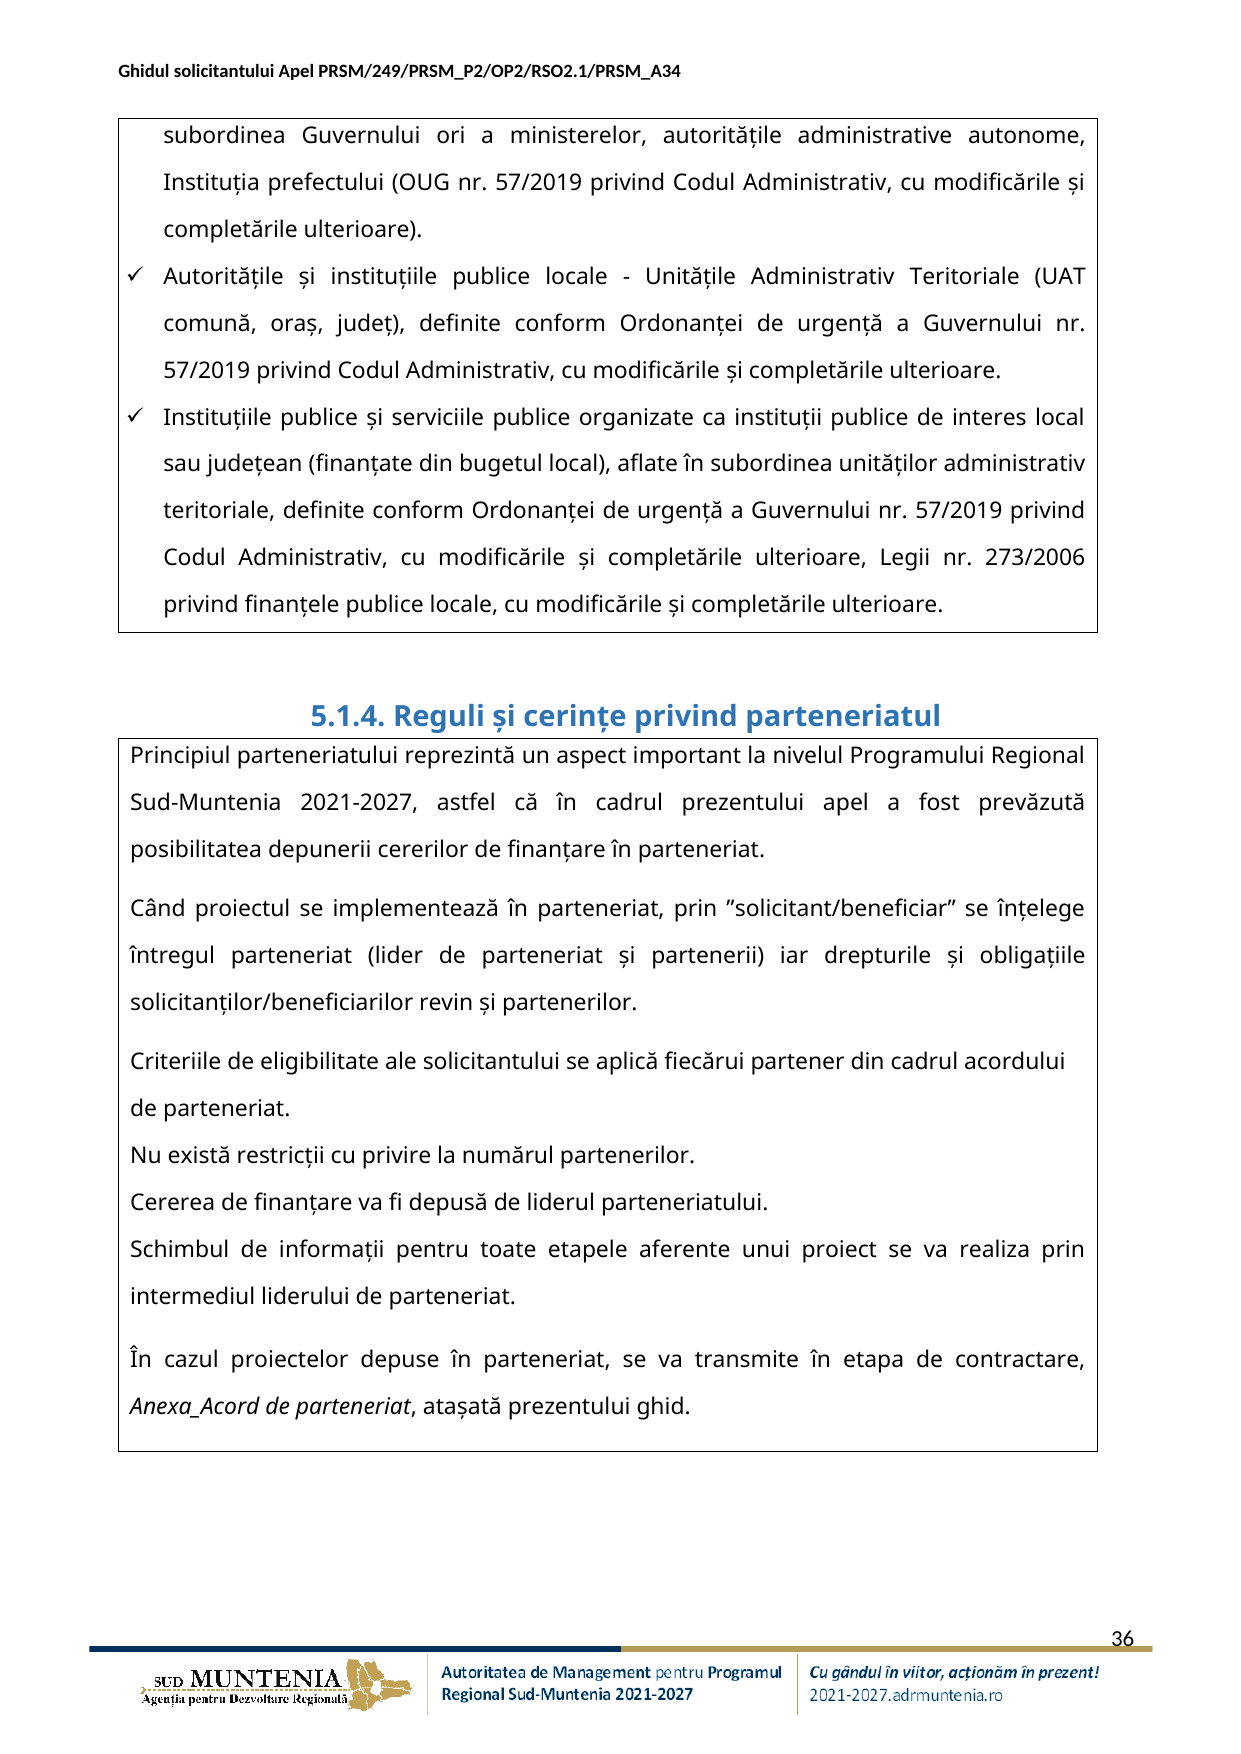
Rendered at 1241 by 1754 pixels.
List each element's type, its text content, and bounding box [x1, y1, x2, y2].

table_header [119, 119, 1097, 632]
subtitle 5.1.4. Reguli și cerințe privind parteneriatul [118, 695, 1134, 735]
table_header Principiul parteneriatului reprezintă un aspect important la nivelul Programului Regional Sud-Muntenia 2021-2027, astfel că în cadrul prezentului apel a fost prevăzută posibilitatea depunerii cererilor de finanțare în parteneriat. Când proiectul se implementează în parteneriat, prin ”solicitant/beneficiar” se înțelege întregul parteneriat (lider de parteneriat și partenerii) iar drepturile și obligațiile solicitanților/beneficiarilor revin și partenerilor. Criteriile de eligibilitate ale solicitantului se aplică fiecărui partener din cadrul acordului de parteneriat. Nu există restricții cu privire la numărul partenerilor. Cererea de finanțare va fi depusă de liderul parteneriatului. Schimbul de informații pentru toate etapele aferente unui proiect se va realiza prin intermediul liderului de parteneriat. În cazul proiectelor depuse în parteneriat, se va transmite în etapa de contractare, Anexa_Acord de parteneriat, atașată prezentului ghid. [119, 739, 1097, 1451]
picture [89, 1646, 1153, 1715]
